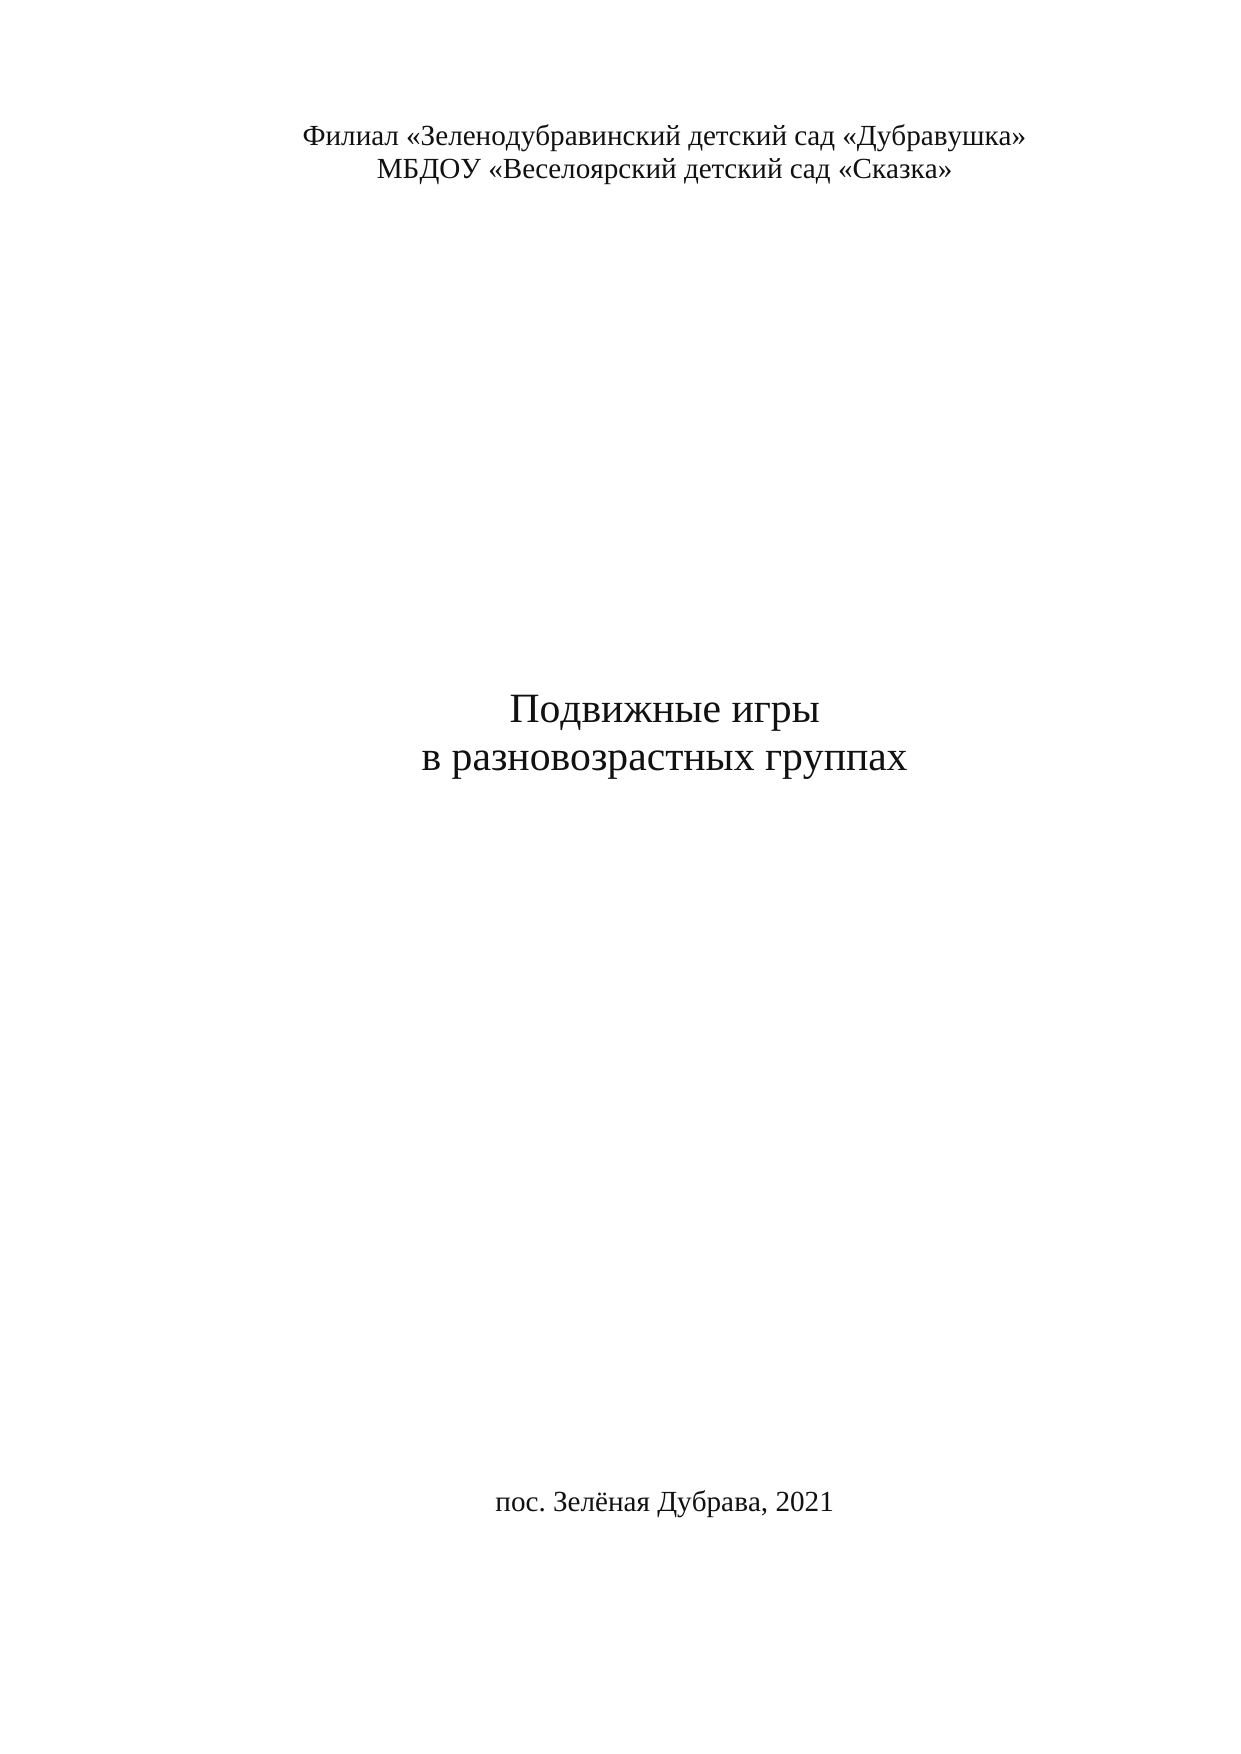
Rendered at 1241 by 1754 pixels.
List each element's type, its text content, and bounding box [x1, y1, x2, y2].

text Филиал «Зеленодубравинский детский сад «Дубравушка» [177, 118, 1152, 152]
text Подвижные игры [177, 683, 1152, 731]
text пос. Зелёная Дубрава, 2021 [177, 1484, 1152, 1517]
text в разновозрастных группах [177, 731, 1152, 779]
text МБДОУ «Веселоярский детский сад «Сказка» [177, 152, 1152, 185]
